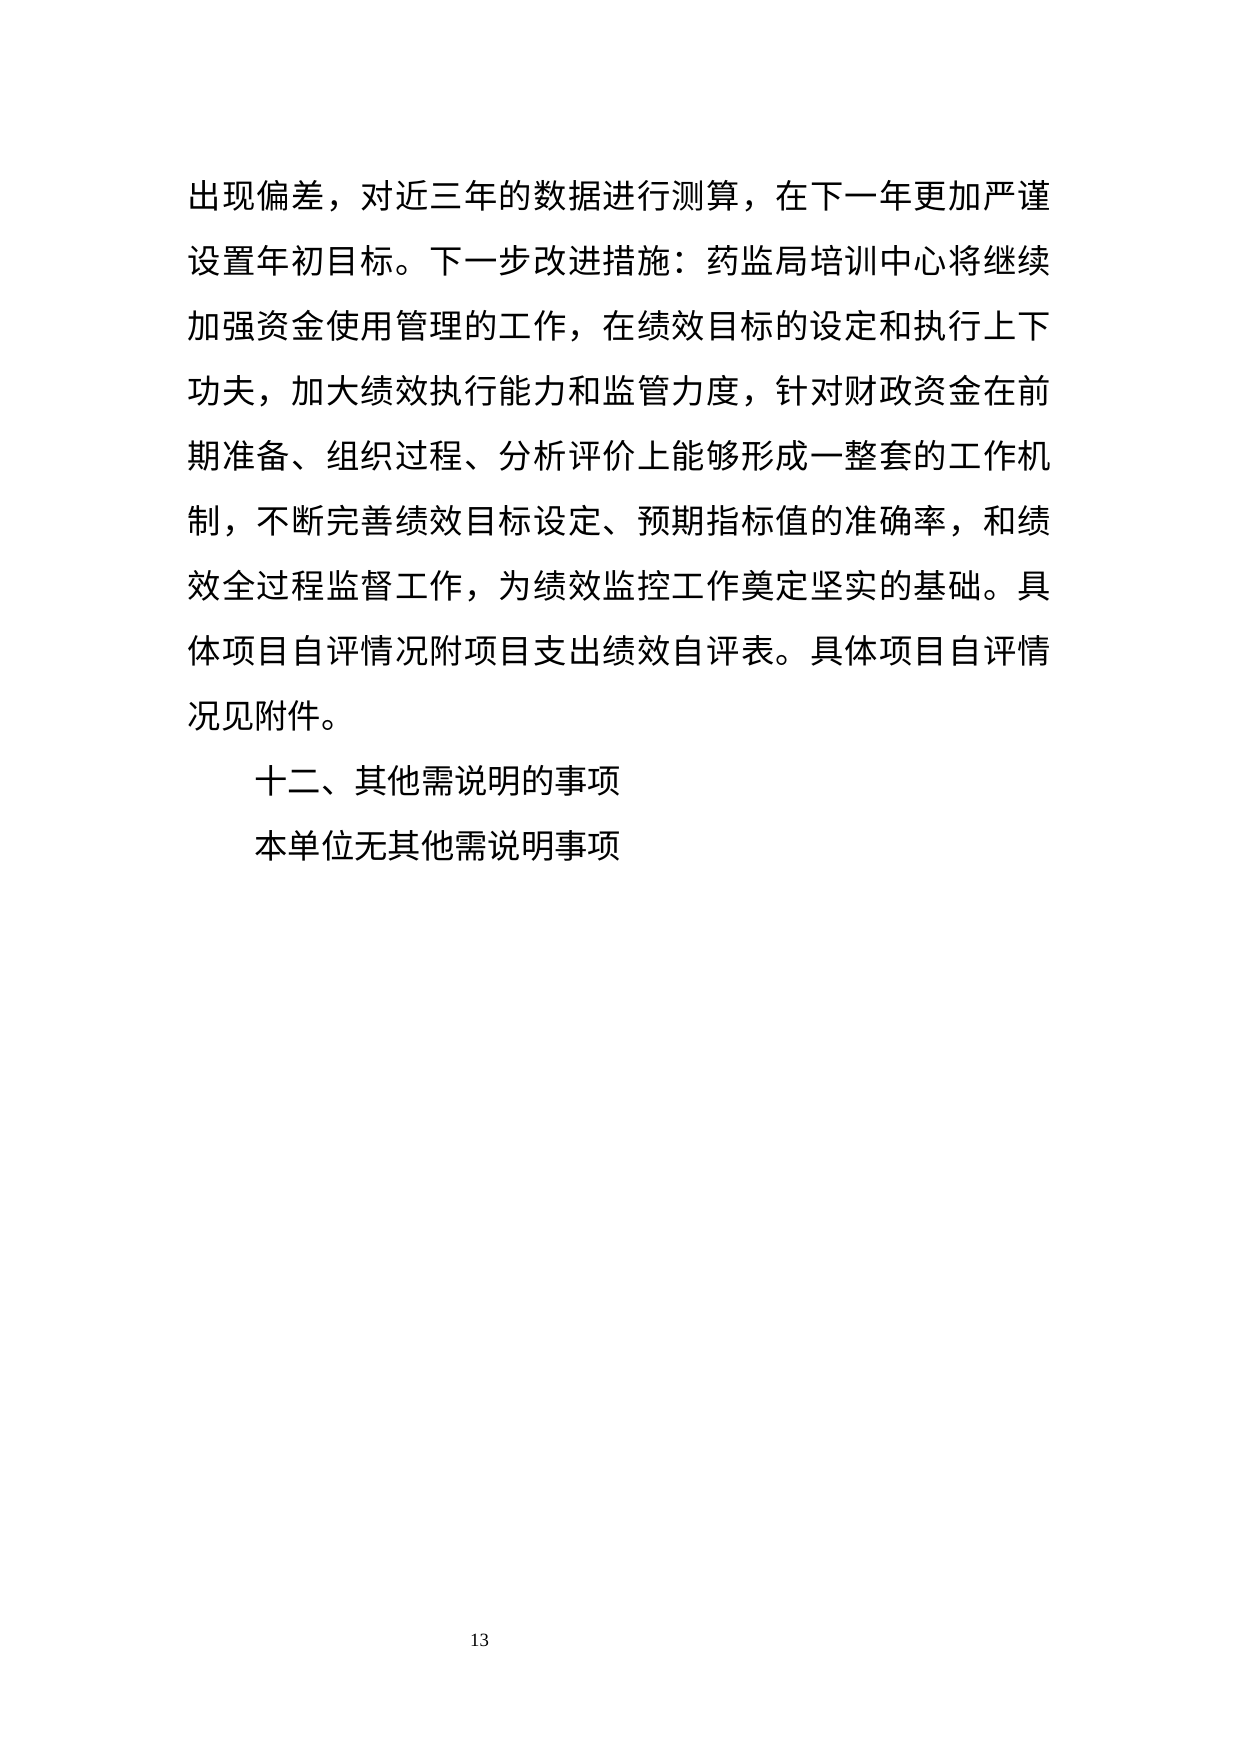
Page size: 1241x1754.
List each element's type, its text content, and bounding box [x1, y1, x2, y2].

text 本单位无其他需说明事项 [187, 812, 1053, 877]
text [187, 162, 1053, 747]
text 十二、其他需说明的事项 [187, 747, 1053, 812]
